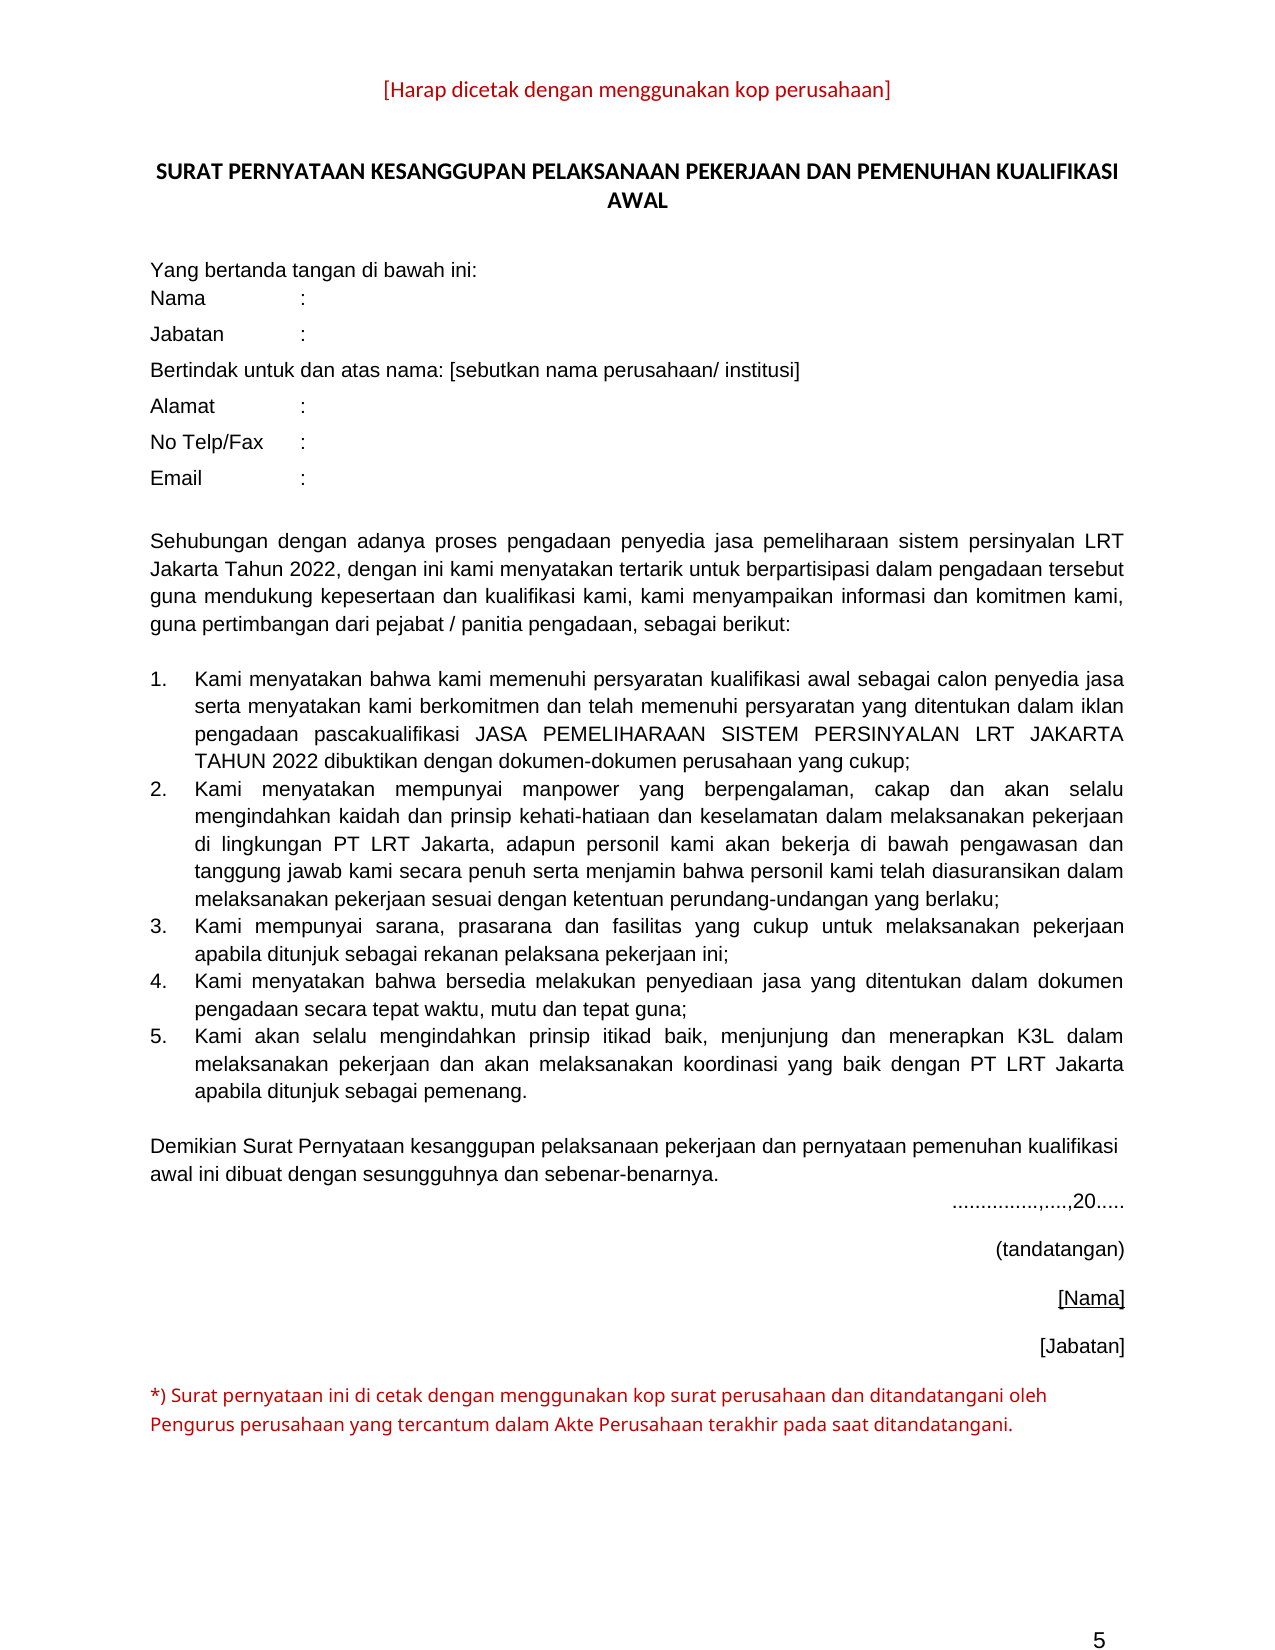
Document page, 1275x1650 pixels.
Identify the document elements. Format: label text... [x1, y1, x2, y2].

list Kami mempunyai sarana, prasarana dan fasilitas yang cukup untuk melaksanakan pekerjaan apabila ditunjuk sebagai rekanan pelaksana pekerjaan ini; [150, 914, 1125, 965]
list Kami menyatakan bahwa bersedia melakukan penyediaan jasa yang ditentukan dalam dokumen pengadaan secara tepat waktu, mutu dan tepat guna; [150, 969, 1125, 1020]
list Kami menyatakan mempunyai manpower yang berpengalaman, cakap dan akan selalu mengindahkan kaidah dan prinsip kehati-hatiaan dan keselamatan dalam melaksanakan pekerjaan di lingkungan PT LRT Jakarta, adapun personil kami akan bekerja di bawah pengawasan dan tanggung jawab kami secara penuh serta menjamin bahwa personil kami telah diasuransikan dalam melaksanakan pekerjaan sesuai dengan ketentuan perundang-undangan yang berlaku; [150, 776, 1125, 910]
text [Nama] [150, 1286, 1125, 1309]
text SURAT PERNYATAAN KESANGGUPAN PELAKSANAAN PEKERJAAN DAN PEMENUHAN KUALIFIKASI AWAL [150, 156, 1125, 214]
text Yang bertanda tangan di bawah ini: [150, 258, 1125, 282]
list Kami akan selalu mengindahkan prinsip itikad baik, menjunjung dan menerapkan K3L dalam melaksanakan pekerjaan dan akan melaksanakan koordinasi yang baik dengan PT LRT Jakarta apabila ditunjuk sebagai pemenang. [150, 1024, 1125, 1103]
list Kami menyatakan bahwa kami memenuhi persyaratan kualifikasi awal sebagai calon penyedia jasa serta menyatakan kami berkomitmen dan telah memenuhi persyaratan yang ditentukan dalam iklan pengadaan pascakualifikasi JASA PEMELIHARAAN SISTEM PERSINYALAN LRT JAKARTA TAHUN 2022 dibuktikan dengan dokumen-dokumen perusahaan yang cukup; [150, 666, 1125, 773]
text Jabatan : [150, 322, 1125, 346]
text No Telp/Fax : [150, 429, 1125, 453]
text Bertindak untuk dan atas nama: [sebutkan nama perusahaan/ institusi] [150, 358, 1125, 382]
text Sehubungan dengan adanya proses pengadaan penyedia jasa pemeliharaan sistem persinyalan LRT Jakarta Tahun 2022, dengan ini kami menyatakan tertarik untuk berpartisipasi dalam pengadaan tersebut guna mendukung kepesertaan dan kualifikasi kami, kami menyampaikan informasi dan komitmen kami, guna pertimbangan dari pejabat / panitia pengadaan, sebagai berikut: [150, 529, 1125, 635]
text (tandatangan) [150, 1237, 1125, 1261]
text [Jabatan] [150, 1334, 1125, 1358]
text Email : [150, 466, 1125, 489]
text ...............,....,20..... [150, 1189, 1125, 1213]
text Demikian Surat Pernyataan kesanggupan pelaksanaan pekerjaan dan pernyataan pemenuhan kualifikasi awal ini dibuat dengan sesungguhnya dan sebenar-benarnya. [150, 1134, 1125, 1185]
text Alamat : [150, 394, 1125, 418]
text *) Surat pernyataan ini di cetak dengan menggunakan kop surat perusahaan dan ditandatangani oleh Pengurus perusahaan yang tercantum dalam Akte Perusahaan terakhir pada saat ditandatangani. [150, 1382, 1125, 1437]
text Nama : [150, 286, 1125, 310]
